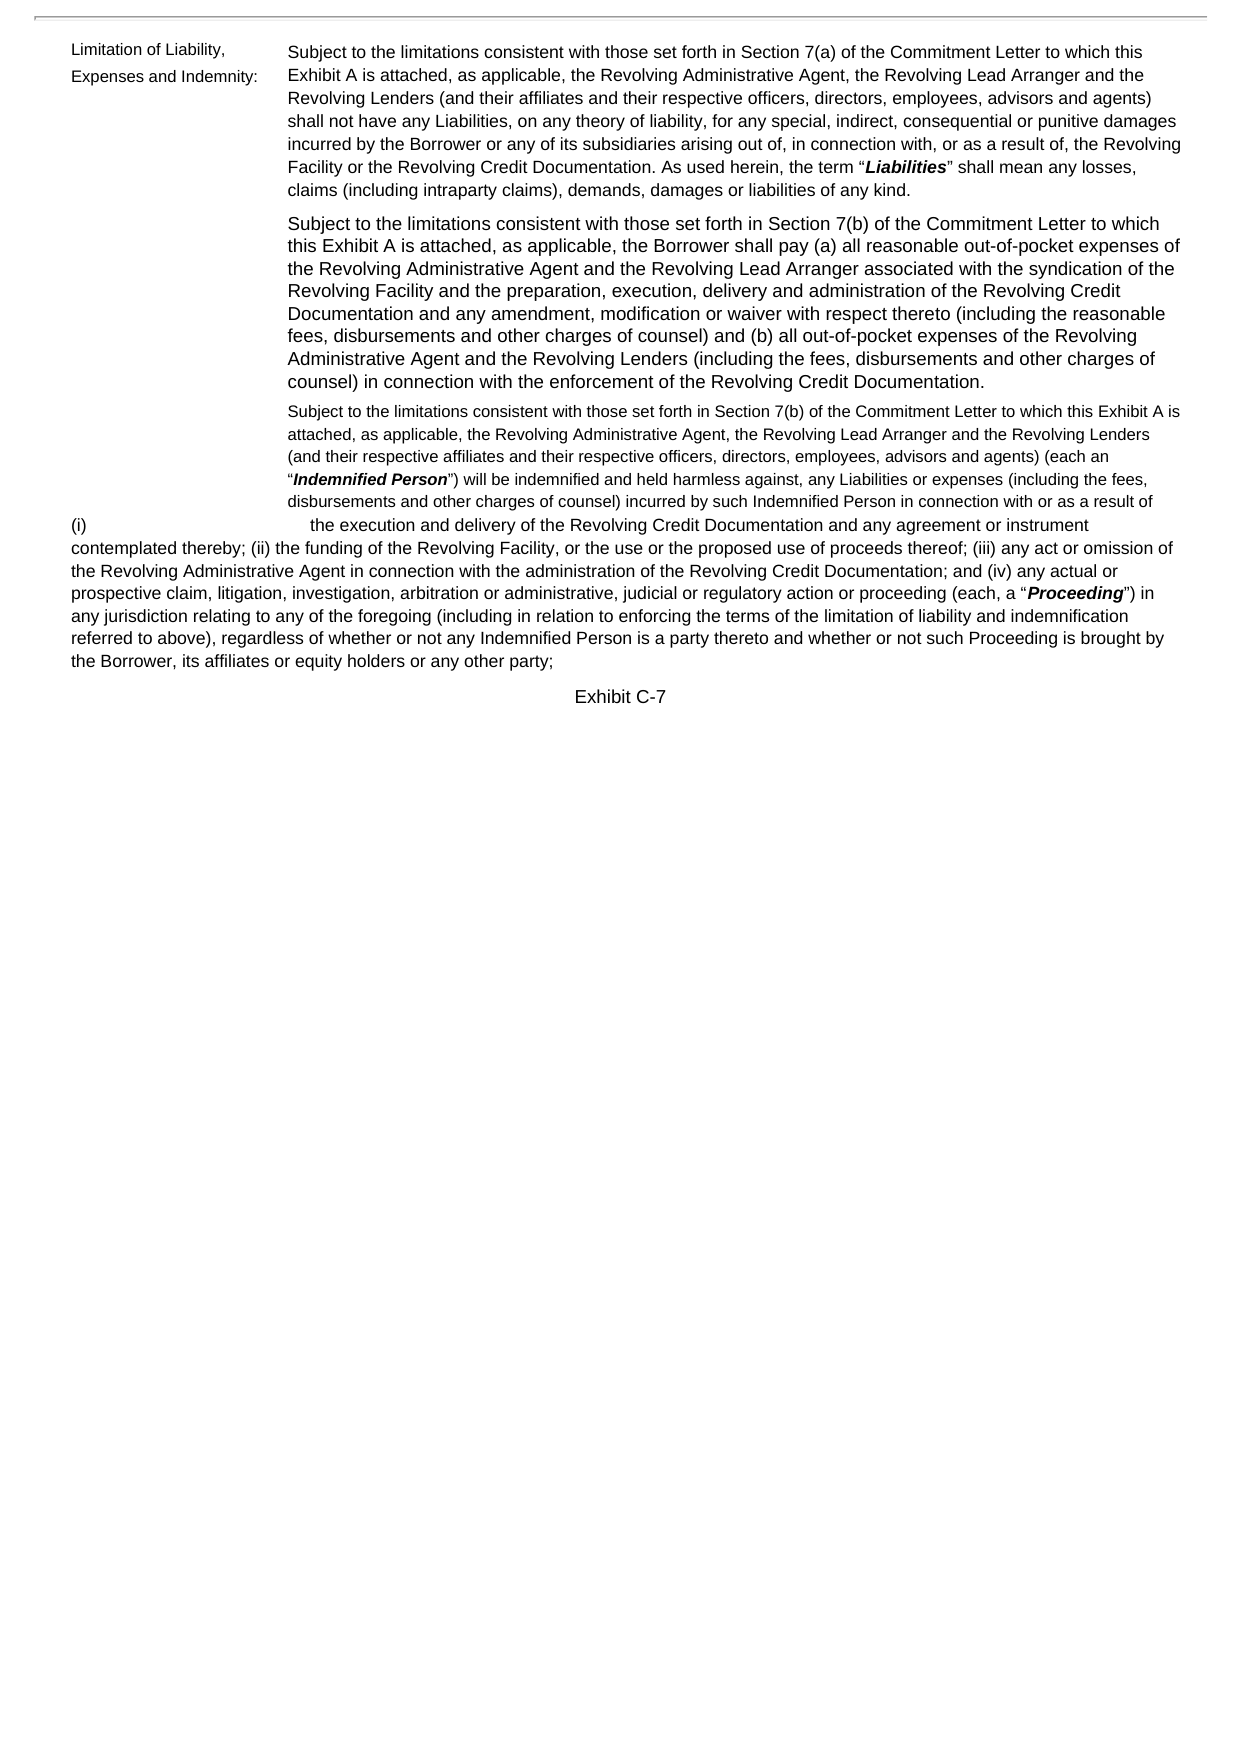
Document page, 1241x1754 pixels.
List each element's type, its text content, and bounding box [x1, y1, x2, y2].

text Subject to the limitations consistent with those set forth in Section 7(a) of the Commitment Letter to which this Exhibit A is attached, as applicable, the Revolving Administrative Agent, the Revolving Lead Arranger and the Revolving Lenders (and their affiliates and their respective officers, directors, employees, advisors and agents) shall not have any Liabilities, on any theory of liability, for any special, indirect, consequential or punitive damages incurred by the Borrower or any of its subsidiaries arising out of, in connection with, or as a result of, the Revolving Facility or the Revolving Credit Documentation. As used herein, the term “Liabilities” shall mean any losses, claims (including intraparty claims), demands, damages or liabilities of any kind. [287, 42, 1182, 200]
picture [34, 16, 1208, 21]
text Subject to the limitations consistent with those set forth in Section 7(b) of the Commitment Letter to which this Exhibit A is attached, as applicable, the Borrower shall pay (a) all reasonable out-of-pocket expenses of the Revolving Administrative Agent and the Revolving Lead Arranger associated with the syndication of the Revolving Facility and the preparation, execution, delivery and administration of the Revolving Credit Documentation and any amendment, modification or waiver with respect thereto (including the reasonable fees, disbursements and other charges of counsel) and (b) all out-of-pocket expenses of the Revolving Administrative Agent and the Revolving Lenders (including the fees, disbursements and other charges of counsel) in connection with the enforcement of the Revolving Credit Documentation. [287, 212, 1182, 392]
text Limitation of Liability, Expenses and Indemnity: [71, 40, 260, 86]
text Subject to the limitations consistent with those set forth in Section 7(b) of the Commitment Letter to which this Exhibit A is attached, as applicable, the Revolving Administrative Agent, the Revolving Lead Arranger and the Revolving Lenders (and their respective affiliates and their respective officers, directors, employees, advisors and agents) (each an “Indemnified Person”) will be indemnified and held harmless against, any Liabilities or expenses (including the fees, disbursements and other charges of counsel) incurred by such Indemnified Person in connection with or as a result of [287, 402, 1184, 511]
list the execution and delivery of the Revolving Credit Documentation and any agreement or instrument contemplated thereby; (ii) the funding of the Revolving Facility, or the use or the proposed use of proceeds thereof; (iii) any act or omission of the Revolving Administrative Agent in connection with the administration of the Revolving Credit Documentation; and (iv) any actual or prospective claim, litigation, investigation, arbitration or administrative, judicial or regulatory action or proceeding (each, a “Proceeding”) in any jurisdiction relating to any of the foregoing (including in relation to enforcing the terms of the limitation of liability and indemnification referred to above), regardless of whether or not any Indemnified Person is a party thereto and whether or not such Proceeding is brought by the Borrower, its affiliates or equity holders or any other party; [71, 515, 1184, 671]
text Exhibit C-7 [71, 685, 1169, 707]
